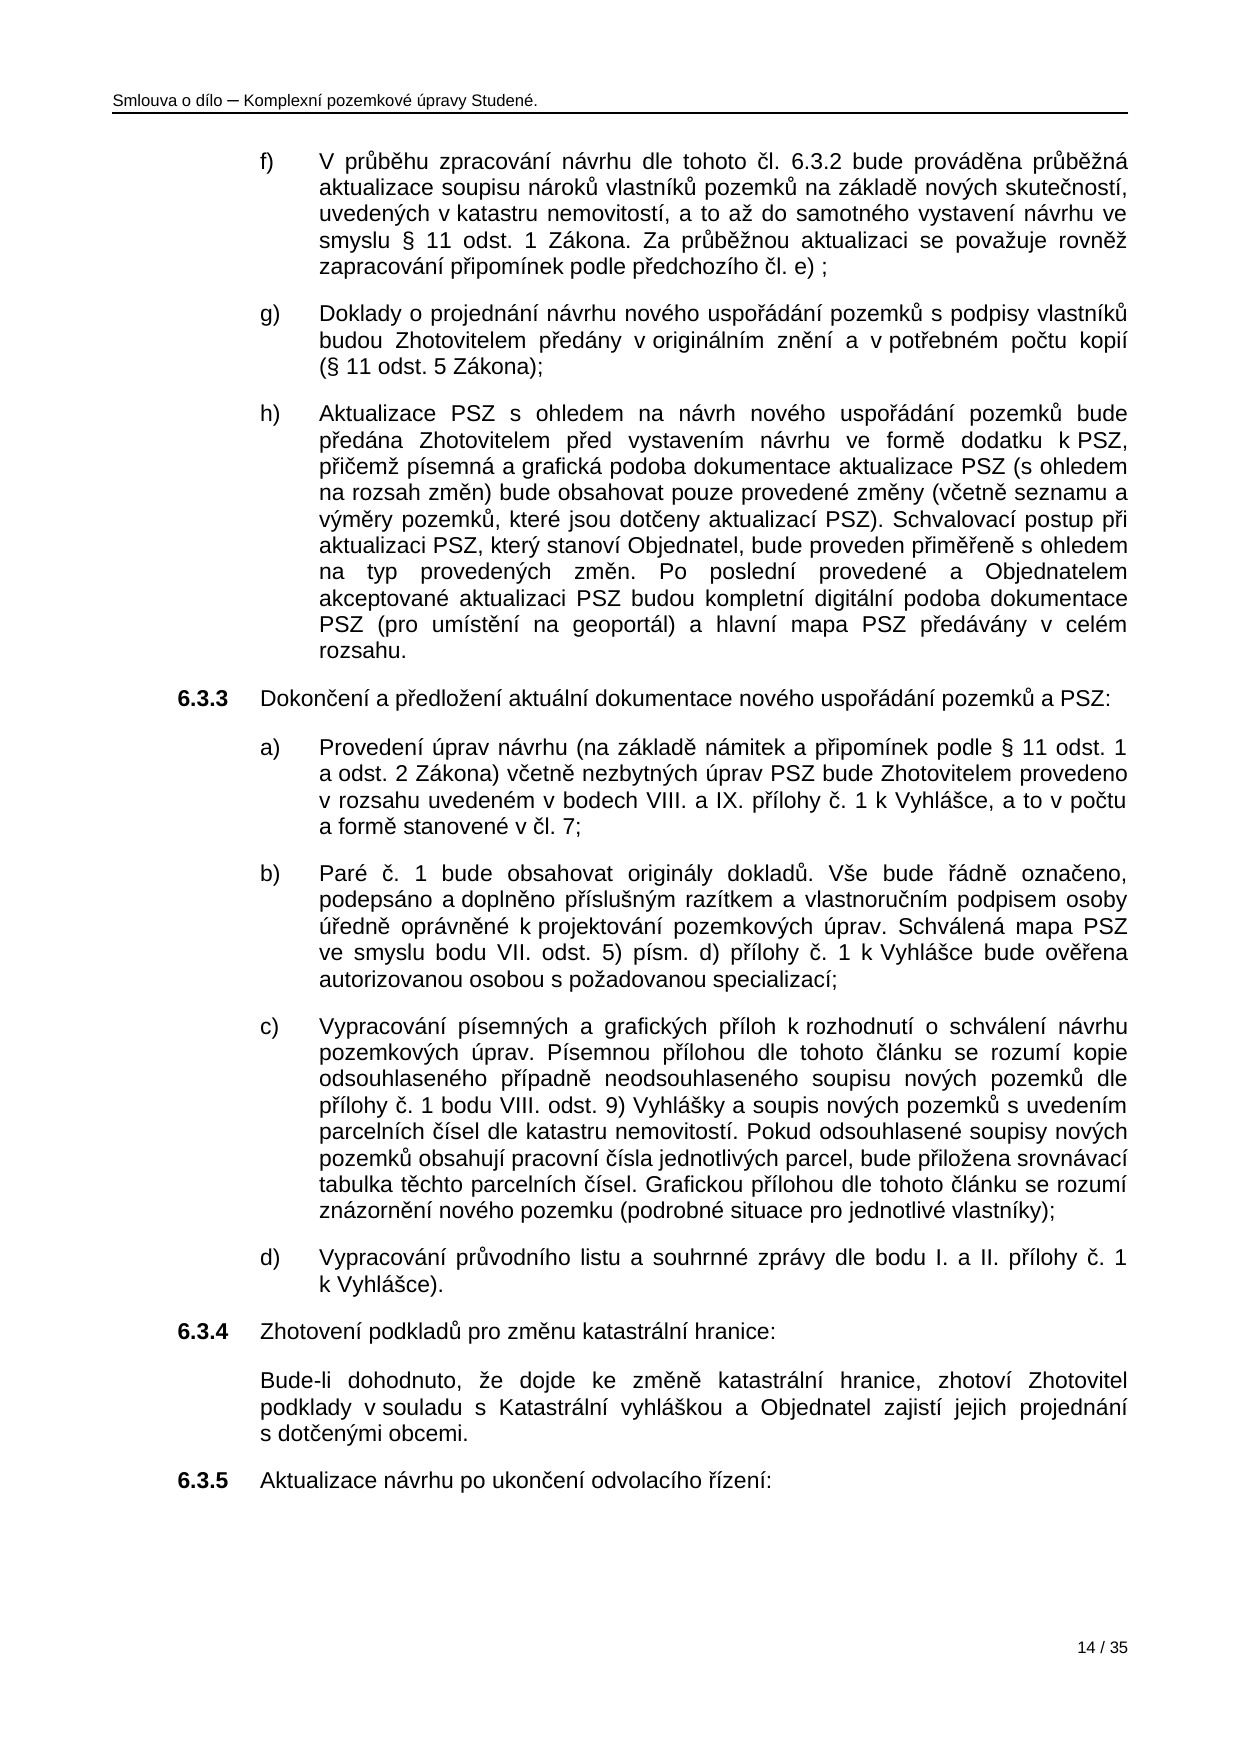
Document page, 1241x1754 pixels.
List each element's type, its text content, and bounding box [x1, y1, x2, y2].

list Paré č. 1 bude obsahovat originály dokladů. Vše bude řádně označeno, podepsáno a doplněno příslušným razítkem a vlastnoručním podpisem osoby úředně oprávněné k projektování pozemkových úprav. Schválená mapa PSZ ve smyslu bodu VII. odst. 5) písm. d) přílohy č. 1 k Vyhlášce bude ověřena autorizovanou osobou s požadovanou specializací; [260, 860, 1128, 992]
list Vypracování písemných a grafických příloh k rozhodnutí o schválení návrhu pozemkových úprav. Písemnou přílohou dle tohoto článku se rozumí kopie odsouhlaseného případně neodsouhlaseného soupisu nových pozemků dle přílohy č. 1 bodu VIII. odst. 9) Vyhlášky a soupis nových pozemků s uvedením parcelních čísel dle katastru nemovitostí. Pokud odsouhlasené soupisy nových pozemků obsahují pracovní čísla jednotlivých parcel, bude přiložena srovnávací tabulka těchto parcelních čísel. Grafickou přílohou dle tohoto článku se rozumí znázornění nového pozemku (podrobné situace pro jednotlivé vlastníky); [260, 1013, 1128, 1223]
list V průběhu zpracování návrhu dle tohoto čl. 6.3.2 bude prováděna průběžná aktualizace soupisu nároků vlastníků pozemků na základě nových skutečností, uvedených v katastru nemovitostí, a to až do samotného vystavení návrhu ve smyslu § 11 odst. 1 Zákona. Za průběžnou aktualizaci se považuje rovněž zapracování připomínek podle předchozího čl. e) ; [260, 148, 1128, 279]
list Aktualizace PSZ s ohledem na návrh nového uspořádání pozemků bude předána Zhotovitelem před vystavením návrhu ve formě dodatku k PSZ, přičemž písemná a grafická podoba dokumentace aktualizace PSZ (s ohledem na rozsah změn) bude obsahovat pouze provedené změny (včetně seznamu a výměry pozemků, které jsou dotčeny aktualizací PSZ). Schvalovací postup při aktualizaci PSZ, který stanoví Objednatel, bude proveden přiměřeně s ohledem na typ provedených změn. Po poslední provedené a Objednatelem akceptované aktualizaci PSZ budou kompletní digitální podoba dokumentace PSZ (pro umístění na geoportál) a hlavní mapa PSZ předávány v celém rozsahu. [260, 400, 1128, 664]
list Provedení úprav návrhu (na základě námitek a připomínek podle § 11 odst. 1 a odst. 2 Zákona) včetně nezbytných úprav PSZ bude Zhotovitelem provedeno v rozsahu uvedeném v bodech VIII. a IX. přílohy č. 1 k Vyhlášce, a to v počtu a formě stanovené v čl. 7; [260, 734, 1128, 839]
text Zhotovení podkladů pro změnu katastrální hranice: [177, 1318, 1128, 1344]
list Vypracování průvodního listu a souhrnné zprávy dle bodu I. a II. přílohy č. 1 k Vyhlášce). [260, 1244, 1128, 1297]
list Doklady o projednání návrhu nového uspořádání pozemků s podpisy vlastníků budou Zhotovitelem předány v originálním znění a v potřebném počtu kopií (§ 11 odst. 5 Zákona); [260, 300, 1128, 379]
text Dokončení a předložení aktuální dokumentace nového uspořádání pozemků a PSZ: [177, 684, 1128, 711]
list Bude-li dohodnuto, že dojde ke změně katastrální hranice, zhotoví Zhotovitel podklady v souladu s Katastrální vyhláškou a Objednatel zajistí jejich projednání s dotčenými obcemi. [260, 1367, 1128, 1446]
text Aktualizace návrhu po ukončení odvolacího řízení: [177, 1467, 1128, 1493]
